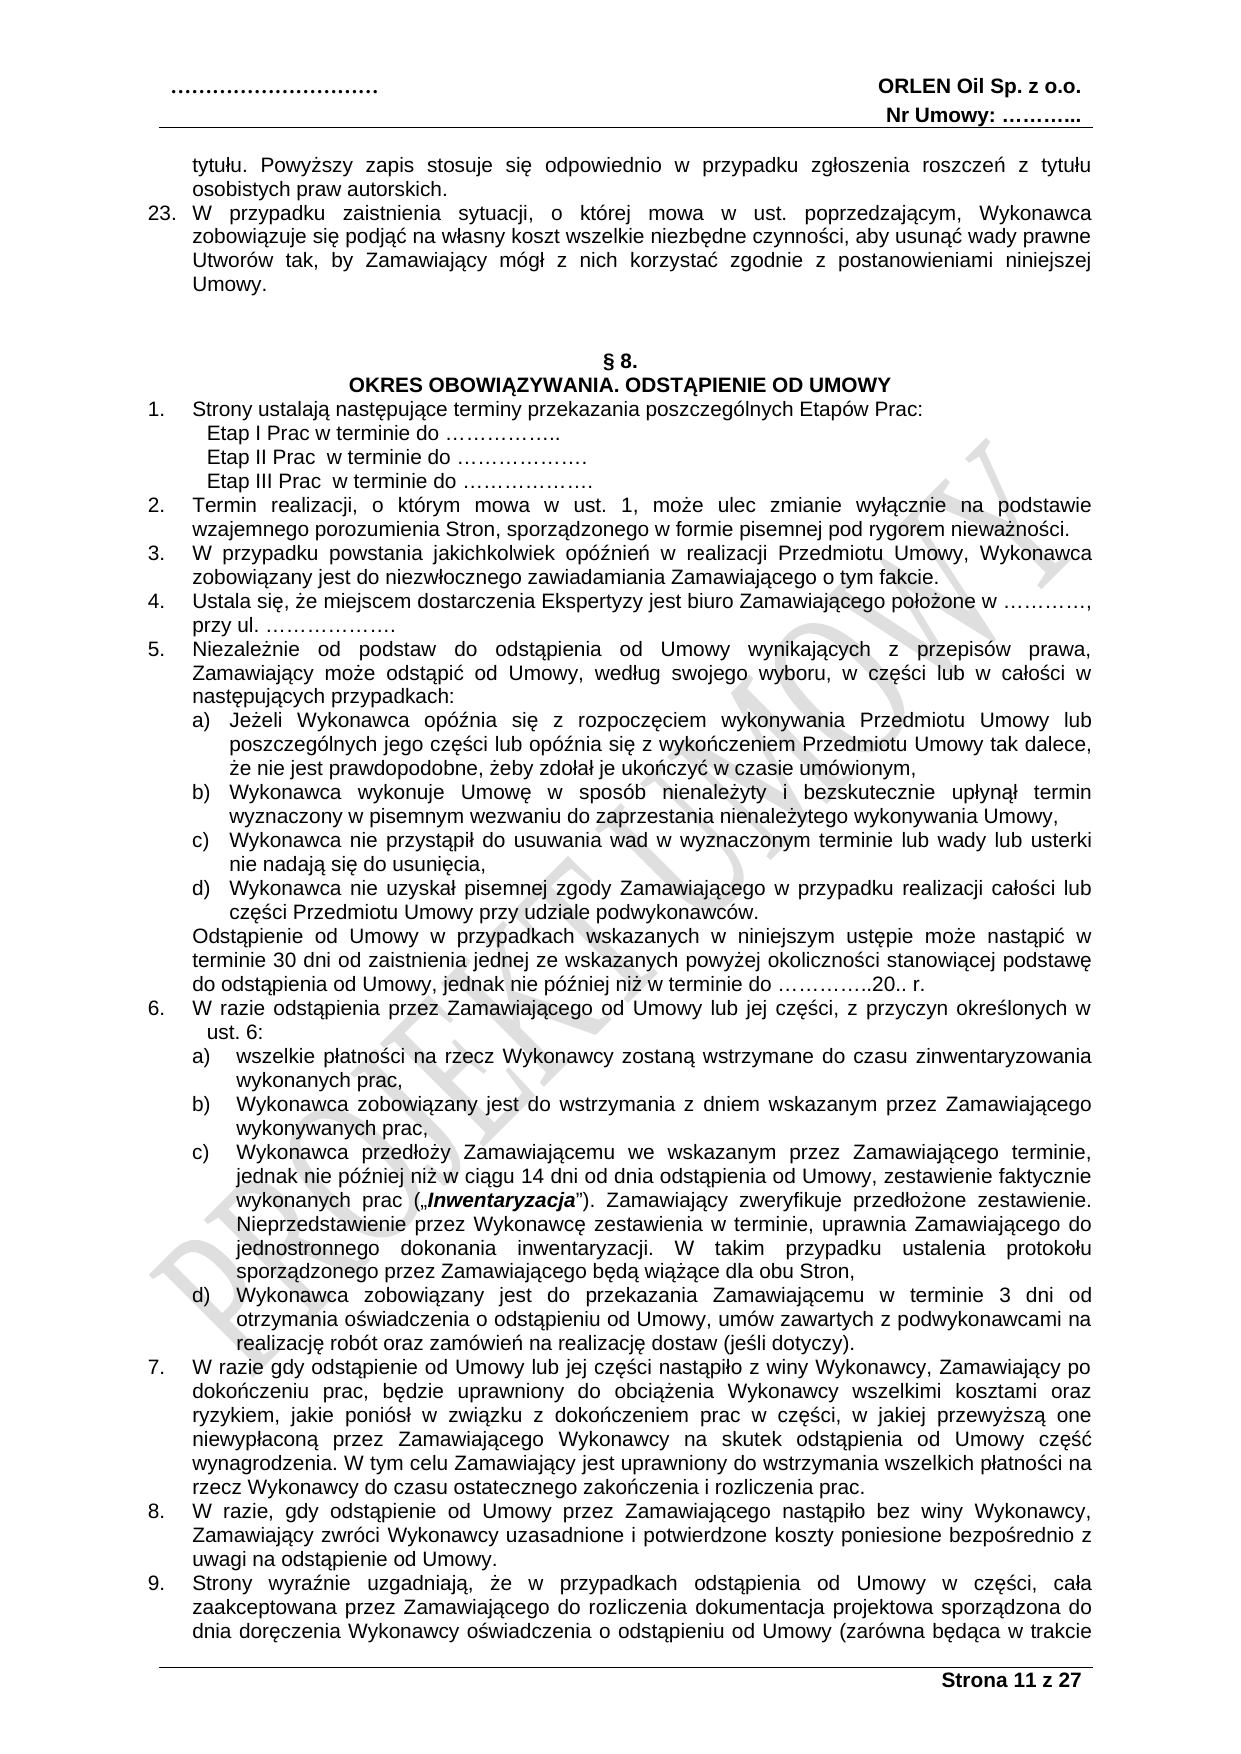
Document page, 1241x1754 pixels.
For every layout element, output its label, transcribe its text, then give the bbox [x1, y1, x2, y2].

list Strony ustalają następujące terminy przekazania poszczególnych Etapów Prac: [148, 397, 1093, 421]
list Wykonawca zobowiązany jest do przekazania Zamawiającemu w terminie 3 dni od otrzymania oświadczenia o odstąpieniu od Umowy, umów zawartych z podwykonawcami na realizację robót oraz zamówień na realizację dostaw (jeśli dotyczy). [192, 1283, 1093, 1355]
subtitle OKRES OBOWIĄZYWANIA. ODSTĄPIENIE OD UMOWY [148, 373, 1093, 397]
text Etap II Prac w terminie do ………………. [207, 445, 1093, 469]
list Odstąpienie od Umowy w przypadkach wskazanych w niniejszym ustępie może nastąpić w terminie 30 dni od zaistnienia jednej ze wskazanych powyżej okoliczności stanowiącej podstawę do odstąpienia od Umowy, jednak nie później niż w terminie do …………..20.. r. [192, 924, 1093, 996]
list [148, 152, 1093, 200]
list wszelkie płatności na rzecz Wykonawcy zostaną wstrzymane do czasu zinwentaryzowania wykonanych prac, [192, 1044, 1093, 1092]
list Niezależnie od podstaw do odstąpienia od Umowy wynikających z przepisów prawa, Zamawiający może odstąpić od Umowy, według swojego wyboru, w części lub w całości w następujących przypadkach: [148, 636, 1093, 708]
list W razie odstąpienia przez Zamawiającego od Umowy lub jej części, z przyczyn określonych w ust. 6: [148, 996, 1093, 1044]
list W przypadku powstania jakichkolwiek opóźnień w realizacji Przedmiotu Umowy, Wykonawca zobowiązany jest do niezwłocznego zawiadamiania Zamawiającego o tym fakcie. [148, 541, 1093, 588]
list Wykonawca przedłoży Zamawiającemu we wskazanym przez Zamawiającego terminie, jednak nie później niż w ciągu 14 dni od dnia odstąpienia od Umowy, zestawienie faktycznie wykonanych prac („Inwentaryzacja”). Zamawiający zweryfikuje przedłożone zestawienie. Nieprzedstawienie przez Wykonawcę zestawienia w terminie, uprawnia Zamawiającego do jednostronnego dokonania inwentaryzacji. W takim przypadku ustalenia protokołu sporządzonego przez Zamawiającego będą wiążące dla obu Stron, [192, 1139, 1093, 1283]
list Wykonawca nie uzyskał pisemnej zgody Zamawiającego w przypadku realizacji całości lub części Przedmiotu Umowy przy udziale podwykonawców. [192, 876, 1093, 924]
subtitle § 8. [148, 349, 1093, 373]
list W przypadku zaistnienia sytuacji, o której mowa w ust. poprzedzającym, Wykonawca zobowiązuje się podjąć na własny koszt wszelkie niezbędne czynności, aby usunąć wady prawne Utworów tak, by Zamawiający mógł z nich korzystać zgodnie z postanowieniami niniejszej Umowy. [148, 200, 1093, 296]
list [148, 1571, 1093, 1643]
list Wykonawca zobowiązany jest do wstrzymania z dniem wskazanym przez Zamawiającego wykonywanych prac, [192, 1092, 1093, 1139]
list Wykonawca wykonuje Umowę w sposób nienależyty i bezskutecznie upłynął termin wyznaczony w pisemnym wezwaniu do zaprzestania nienależytego wykonywania Umowy, [192, 780, 1093, 828]
text Etap I Prac w terminie do …………….. [207, 421, 1093, 445]
list Jeżeli Wykonawca opóźnia się z rozpoczęciem wykonywania Przedmiotu Umowy lub poszczególnych jego części lub opóźnia się z wykończeniem Przedmiotu Umowy tak dalece, że nie jest prawdopodobne, żeby zdołał je ukończyć w czasie umówionym, [192, 708, 1093, 780]
text Etap III Prac w terminie do ………………. [148, 469, 1093, 493]
list W razie, gdy odstąpienie od Umowy przez Zamawiającego nastąpiło bez winy Wykonawcy, Zamawiający zwróci Wykonawcy uzasadnione i potwierdzone koszty poniesione bezpośrednio z uwagi na odstąpienie od Umowy. [148, 1499, 1093, 1571]
list Ustala się, że miejscem dostarczenia Ekspertyzy jest biuro Zamawiającego położone w …………, przy ul. ………………. [148, 588, 1093, 636]
list Wykonawca nie przystąpił do usuwania wad w wyznaczonym terminie lub wady lub usterki nie nadają się do usunięcia, [192, 828, 1093, 876]
list Termin realizacji, o którym mowa w ust. 1, może ulec zmianie wyłącznie na podstawie wzajemnego porozumienia Stron, sporządzonego w formie pisemnej pod rygorem nieważności. [148, 493, 1093, 541]
list W razie gdy odstąpienie od Umowy lub jej części nastąpiło z winy Wykonawcy, Zamawiający po dokończeniu prac, będzie uprawniony do obciążenia Wykonawcy wszelkimi kosztami oraz ryzykiem, jakie poniósł w związku z dokończeniem prac w części, w jakiej przewyższą one niewypłaconą przez Zamawiającego Wykonawcy na skutek odstąpienia od Umowy część wynagrodzenia. W tym celu Zamawiający jest uprawniony do wstrzymania wszelkich płatności na rzecz Wykonawcy do czasu ostatecznego zakończenia i rozliczenia prac. [148, 1355, 1093, 1499]
